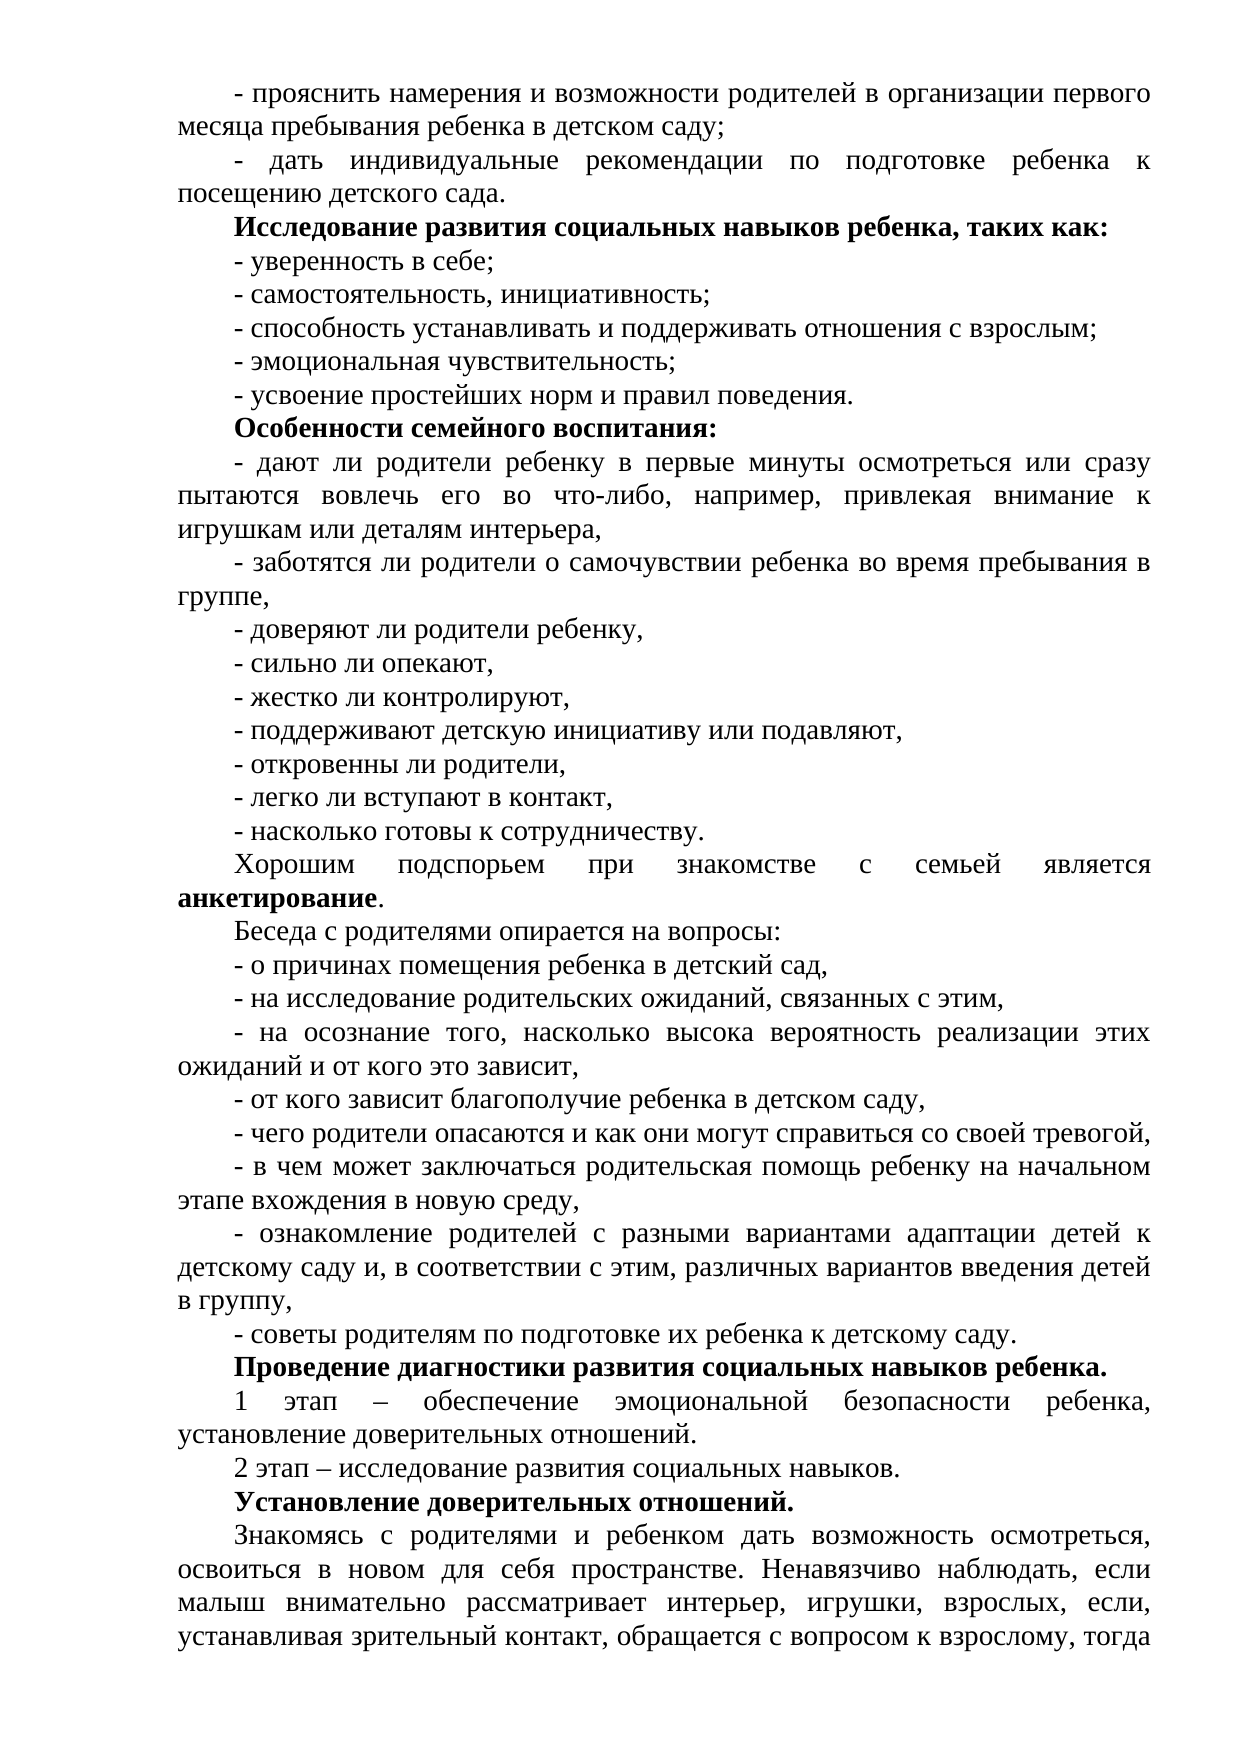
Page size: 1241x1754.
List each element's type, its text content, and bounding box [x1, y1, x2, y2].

text - в чем может заключаться родительская помощь ребенку на начальном этапе вхождения в новую среду, [177, 1148, 1152, 1215]
text - усвоение простейших норм и правил поведения. [177, 377, 1152, 410]
text - откровенны ли родители, [177, 746, 1152, 779]
text - эмоциональная чувствительность; [177, 343, 1152, 377]
text - советы родителям по подготовке их ребенка к детскому саду. [177, 1316, 1152, 1349]
text - от кого зависит благополучие ребенка в детском саду, [177, 1081, 1152, 1115]
text - дают ли родители ребенку в первые минуты осмотреться или сразу пытаются вовлечь его во что-либо, например, привлекая внимание к игрушкам или деталям интерьера, [177, 444, 1152, 544]
text - чего родители опасаются и как они могут справиться со своей тревогой, [177, 1115, 1152, 1148]
text - на исследование родительских ожиданий, связанных с этим, [177, 981, 1152, 1014]
text - доверяют ли родители ребенку, [177, 612, 1152, 645]
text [177, 1517, 1152, 1651]
text Установление доверительных отношений. [177, 1484, 1152, 1517]
text Исследование развития социальных навыков ребенка, таких как: [177, 209, 1152, 243]
text - прояснить намерения и возможности родителей в организации первого месяца пребывания ребенка в детском саду; [177, 75, 1152, 142]
text - жестко ли контролируют, [177, 679, 1152, 712]
text Особенности семейного воспитания: [177, 410, 1152, 444]
text - на осознание того, насколько высока вероятность реализации этих ожиданий и от кого это зависит, [177, 1014, 1152, 1081]
text - дать индивидуальные рекомендации по подготовке ребенка к посещению детского сада. [177, 142, 1152, 209]
text Проведение диагностики развития социальных навыков ребенка. [177, 1349, 1152, 1383]
text - поддерживают детскую инициативу или подавляют, [177, 712, 1152, 746]
text 1 этап – обеспечение эмоциональной безопасности ребенка, установление доверительных отношений. [177, 1383, 1152, 1450]
text - о причинах помещения ребенка в детский сад, [177, 947, 1152, 981]
text - сильно ли опекают, [177, 645, 1152, 679]
text - насколько готовы к сотрудничеству. [177, 813, 1152, 846]
text 2 этап – исследование развития социальных навыков. [177, 1450, 1152, 1484]
text Беседа с родителями опирается на вопросы: [177, 913, 1152, 947]
text - уверенность в себе; [177, 243, 1152, 276]
text Хорошим подспорьем при знакомстве с семьей является анкетирование. [177, 846, 1152, 913]
text - легко ли вступают в контакт, [177, 779, 1152, 813]
text - ознакомление родителей с разными вариантами адаптации детей к детскому саду и, в соответствии с этим, различных вариантов введения детей в группу, [177, 1215, 1152, 1316]
text - заботятся ли родители о самочувствии ребенка во время пребывания в группе, [177, 544, 1152, 612]
text - самостоятельность, инициативность; [177, 276, 1152, 310]
text - способность устанавливать и поддерживать отношения с взрослым; [177, 310, 1152, 343]
